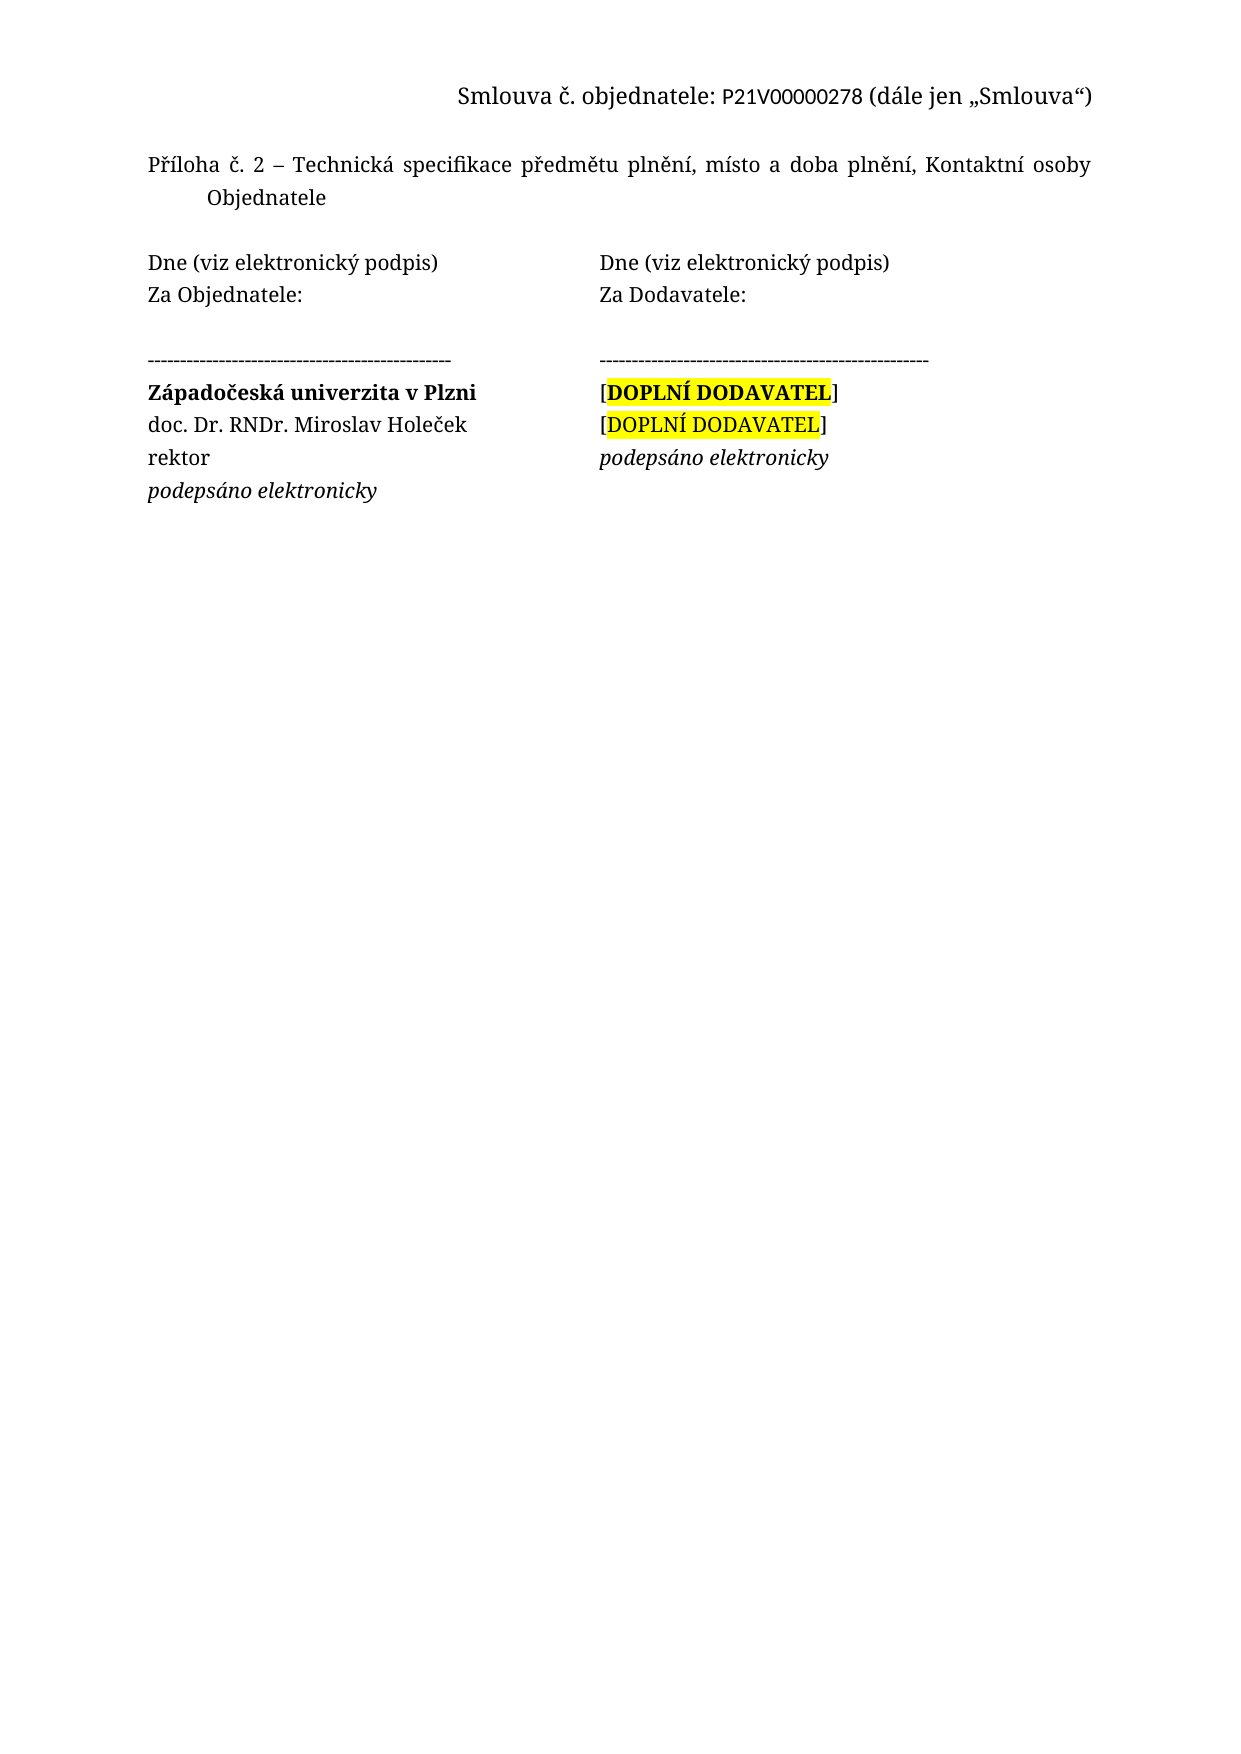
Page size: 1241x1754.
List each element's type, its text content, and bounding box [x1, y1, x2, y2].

table_header Dne (viz elektronický podpis) Za Dodavatele: --------------------------------------------------- [DOPLNÍ DODAVATEL] [DOPLNÍ DODAVATEL] podepsáno elektronicky [588, 248, 1040, 508]
text Příloha č. 2 – Technická specifikace předmětu plnění, místo a doba plnění, Kontaktní osoby Objednatele [148, 150, 1093, 211]
table_header Dne (viz elektronický podpis) Za Objednatele: ----------------------------------------------- Západočeská univerzita v Plzni doc. Dr. RNDr. Miroslav Holeček rektor podepsáno elektronicky [136, 248, 588, 508]
